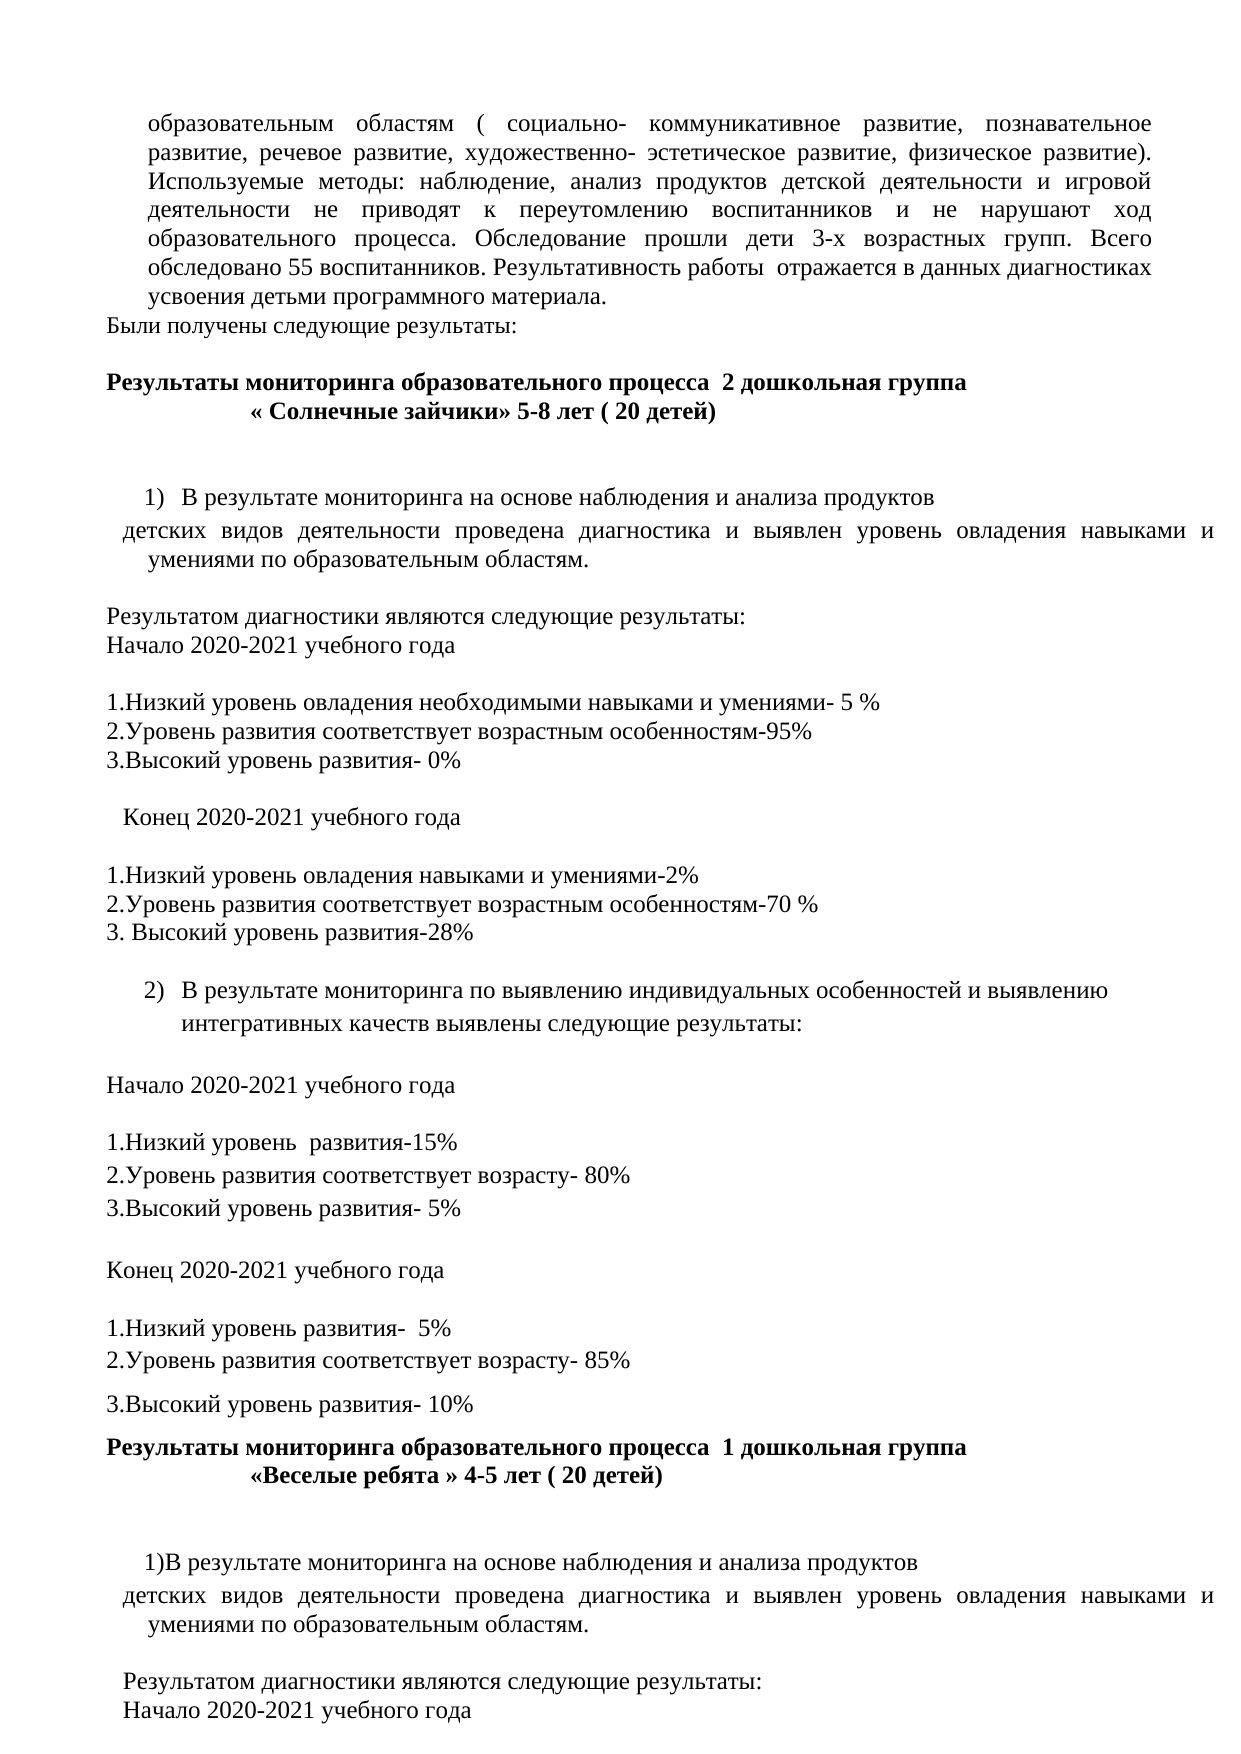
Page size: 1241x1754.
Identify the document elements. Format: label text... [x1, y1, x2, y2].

text 1)В результате мониторинга на основе наблюдения и анализа продуктов [144, 1547, 1215, 1576]
text Результатом диагностики являются следующие результаты: [106, 601, 1215, 630]
text 1.Низкий уровень развития- 5% [106, 1313, 1215, 1341]
text Результаты мониторинга образовательного процесса 2 дошкольная группа [106, 367, 1215, 396]
text 3.Высокий уровень развития- 0% [106, 745, 1215, 774]
list Результатом диагностики являются следующие результаты: [123, 1666, 1215, 1695]
list детских видов деятельности проведена диагностика и выявлен уровень овладения навыками и умениями по образовательным областям. [123, 1580, 1215, 1637]
list Начало 2020-2021 учебного года [123, 1695, 1215, 1724]
text « Солнечные зайчики» 5-8 лет ( 20 детей) [106, 396, 1215, 424]
text 2.Уровень развития соответствует возрасту- 80% [106, 1160, 1215, 1189]
text 3. Высокий уровень развития-28% [106, 917, 1215, 946]
text Конец 2020-2021 учебного года [106, 1255, 1215, 1284]
list В результате мониторинга на основе наблюдения и анализа продуктов [144, 482, 1215, 511]
text Начало 2020-2021 учебного года [106, 630, 1215, 659]
text 3.Высокий уровень развития- 10% [106, 1389, 1215, 1417]
list детских видов деятельности проведена диагностика и выявлен уровень овладения навыками и умениями по образовательным областям. [123, 515, 1215, 572]
text 1.Низкий уровень овладения навыками и умениями-2% [106, 860, 1215, 889]
list В результате мониторинга по выявлению индивидуальных особенностей и выявлению интегративных качеств выявлены следующие результаты: [144, 975, 1215, 1037]
text Результаты мониторинга образовательного процесса 1 дошкольная группа [106, 1432, 1215, 1461]
text 3.Высокий уровень развития- 5% [106, 1193, 1215, 1222]
text «Веселые ребята » 4-5 лет ( 20 детей) [106, 1461, 1215, 1489]
text 1.Низкий уровень овладения необходимыми навыками и умениями- 5 % [106, 687, 1215, 716]
text 2.Уровень развития соответствует возрасту- 85% [106, 1346, 1215, 1374]
text Начало 2020-2021 учебного года [106, 1070, 1215, 1098]
text 2.Уровень развития соответствует возрастным особенностям-70 % [106, 889, 1215, 917]
text Были получены следующие результаты: [106, 311, 1215, 338]
text 2.Уровень развития соответствует возрастным особенностям-95% [106, 716, 1215, 745]
list Конец 2020-2021 учебного года [123, 802, 1215, 831]
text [148, 108, 1152, 309]
text 1.Низкий уровень развития-15% [106, 1127, 1215, 1156]
